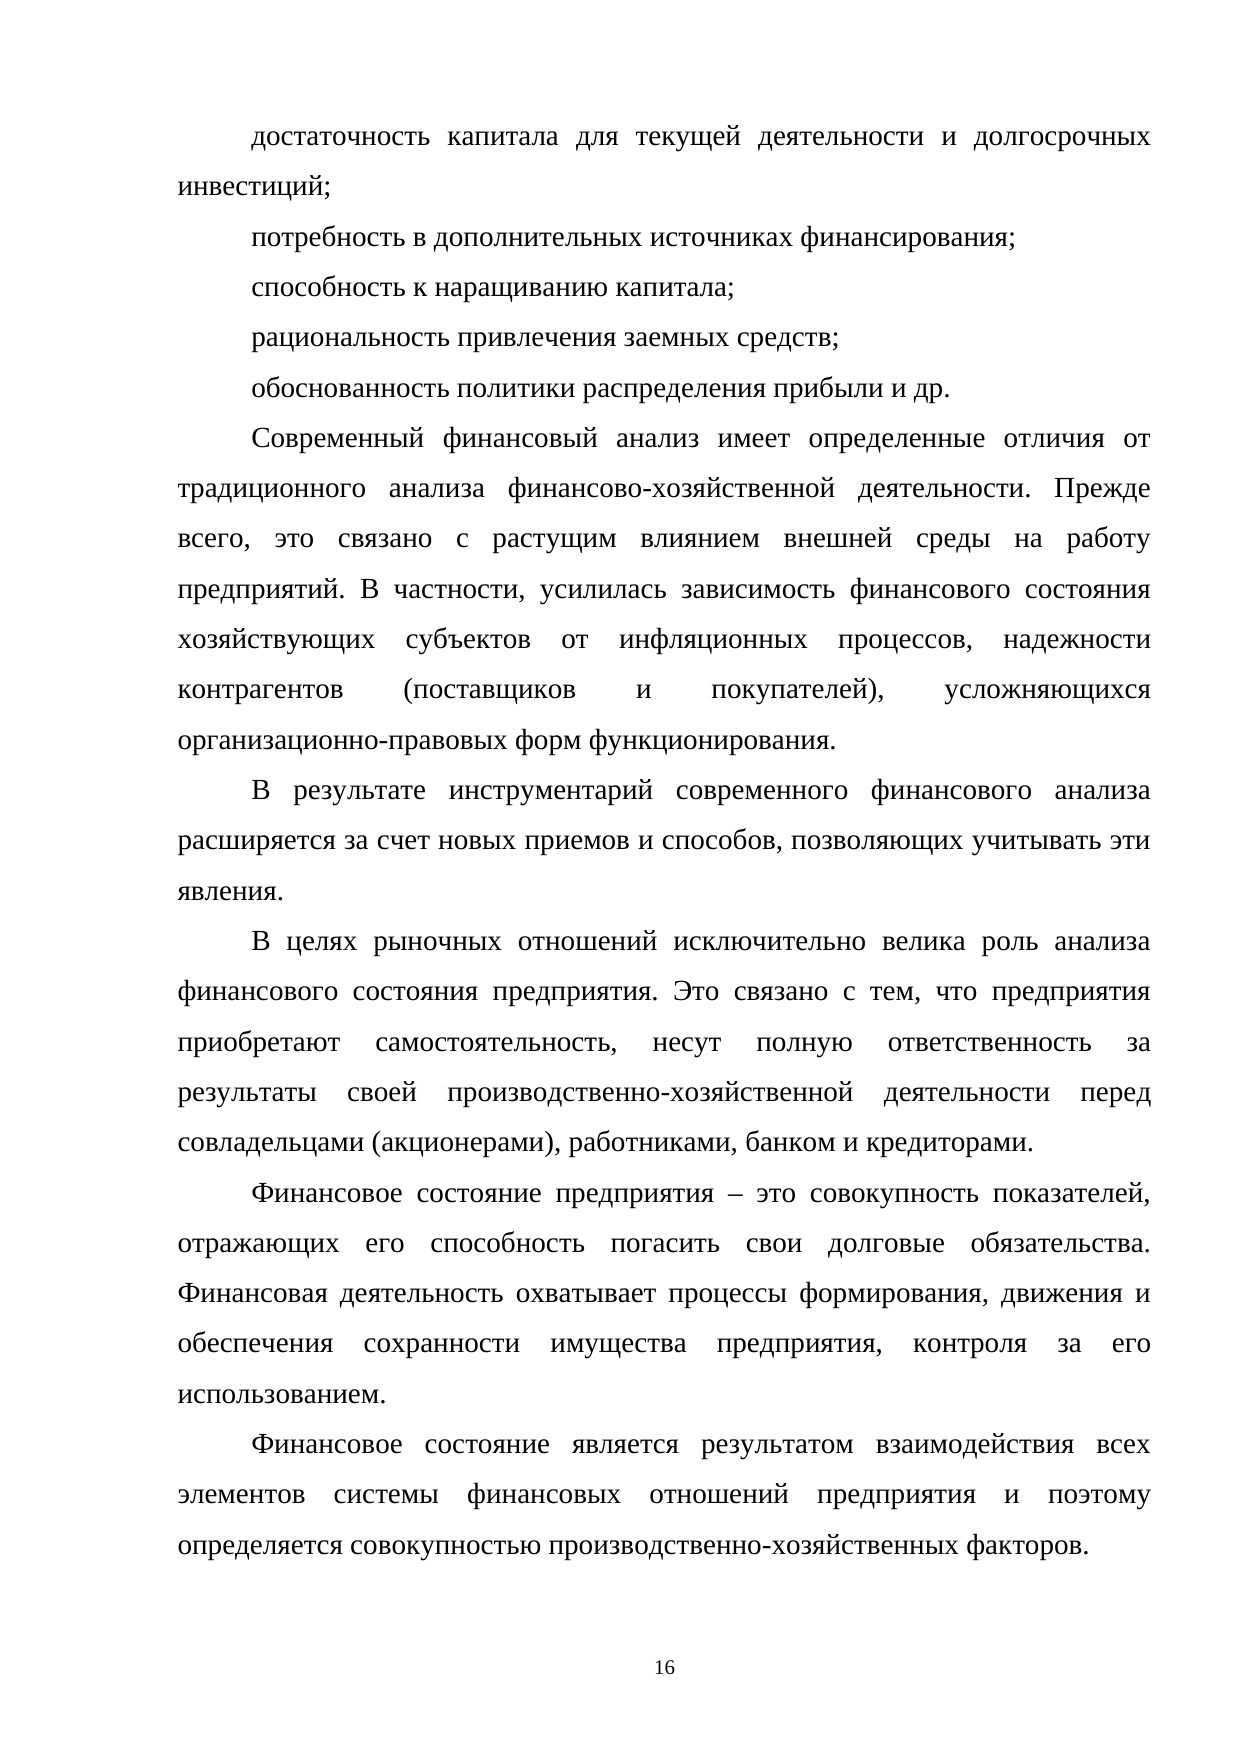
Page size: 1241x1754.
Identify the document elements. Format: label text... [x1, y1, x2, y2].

text В результате инструментарий современного финансового анализа расширяется за счет новых приемов и способов, позволяющих учитывать эти явления. [177, 772, 1152, 906]
text Финансовое состояние является результатом взаимодействия всех элементов системы финансовых отношений предприятия и поэтому определяется совокупностью производственно-хозяйственных факторов. [177, 1426, 1152, 1560]
text обоснованность политики распределения прибыли и др. [177, 370, 1152, 403]
text способность к наращиванию капитала; [177, 269, 1152, 303]
text потребность в дополнительных источниках финансирования; [177, 219, 1152, 252]
text рациональность привлечения заемных средств; [177, 319, 1152, 353]
text достаточность капитала для текущей деятельности и долгосрочных инвестиций; [177, 118, 1152, 202]
text Финансовое состояние предприятия – это совокупность показателей, отражающих его способность погасить свои долговые обязательства. Финансовая деятельность охватывает процессы формирования, движения и обеспечения сохранности имущества предприятия, контроля за его использованием. [177, 1175, 1152, 1409]
text В целях рыночных отношений исключительно велика роль анализа финансового состояния предприятия. Это связано с тем, что предприятия приобретают самостоятельность, несут полную ответственность за результаты своей производственно-хозяйственной деятельности перед совладельцами (акционерами), работниками, банком и кредиторами. [177, 923, 1152, 1158]
text Современный финансовый анализ имеет определенные отличия от традиционного анализа финансово-хозяйственной деятельности. Прежде всего, это связано с растущим влиянием внешней среды на работу предприятий. В частности, усилилась зависимость финансового состояния хозяйствующих субъектов от инфляционных процессов, надежности контрагентов (поставщиков и покупателей), усложняющихся организационно-правовых форм функционирования. [177, 420, 1152, 755]
